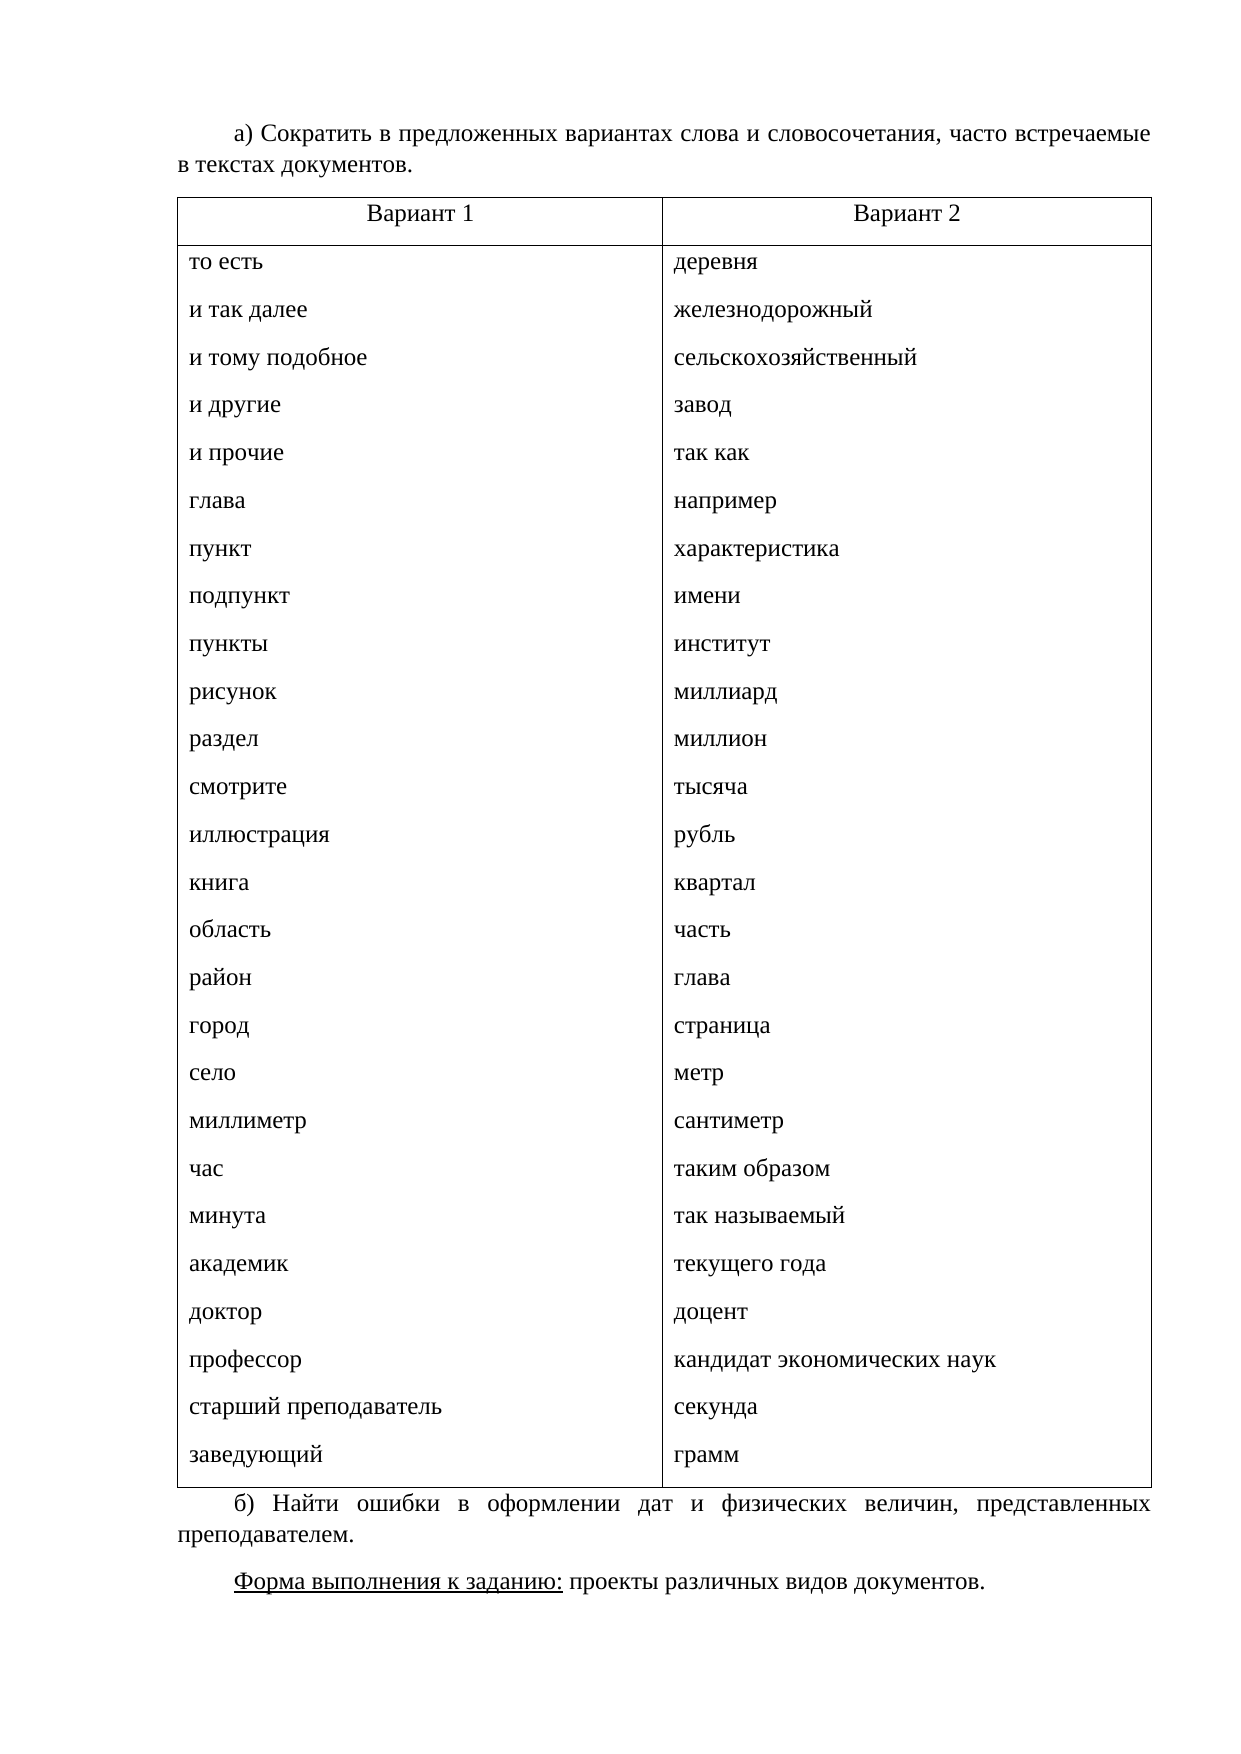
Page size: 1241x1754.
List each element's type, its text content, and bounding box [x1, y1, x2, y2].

text б) Найти ошибки в оформлении дат и физических величин, представленных преподавателем. [177, 1488, 1152, 1547]
table_cell то есть и так далее и тому подобное и другие и прочие глава пункт подпункт пункты рисунок раздел смотрите иллюстрация книга область район город село миллиметр час минута академик доктор профессор старший преподаватель заведующий [178, 246, 662, 1487]
table_header Вариант 1 [178, 198, 662, 245]
table_header Вариант 2 [663, 198, 1151, 245]
text а) Сократить в предложенных вариантах слова и словосочетания, часто встречаемые в текстах документов. [177, 118, 1152, 178]
table_cell деревня железнодорожный сельскохозяйственный завод так как например характеристика имени институт миллиард миллион тысяча рубль квартал часть глава страница метр сантиметр таким образом так называемый текущего года доцент кандидат экономических наук секунда грамм [663, 246, 1151, 1487]
text Форма выполнения к заданию: проекты различных видов документов. [177, 1566, 1152, 1595]
